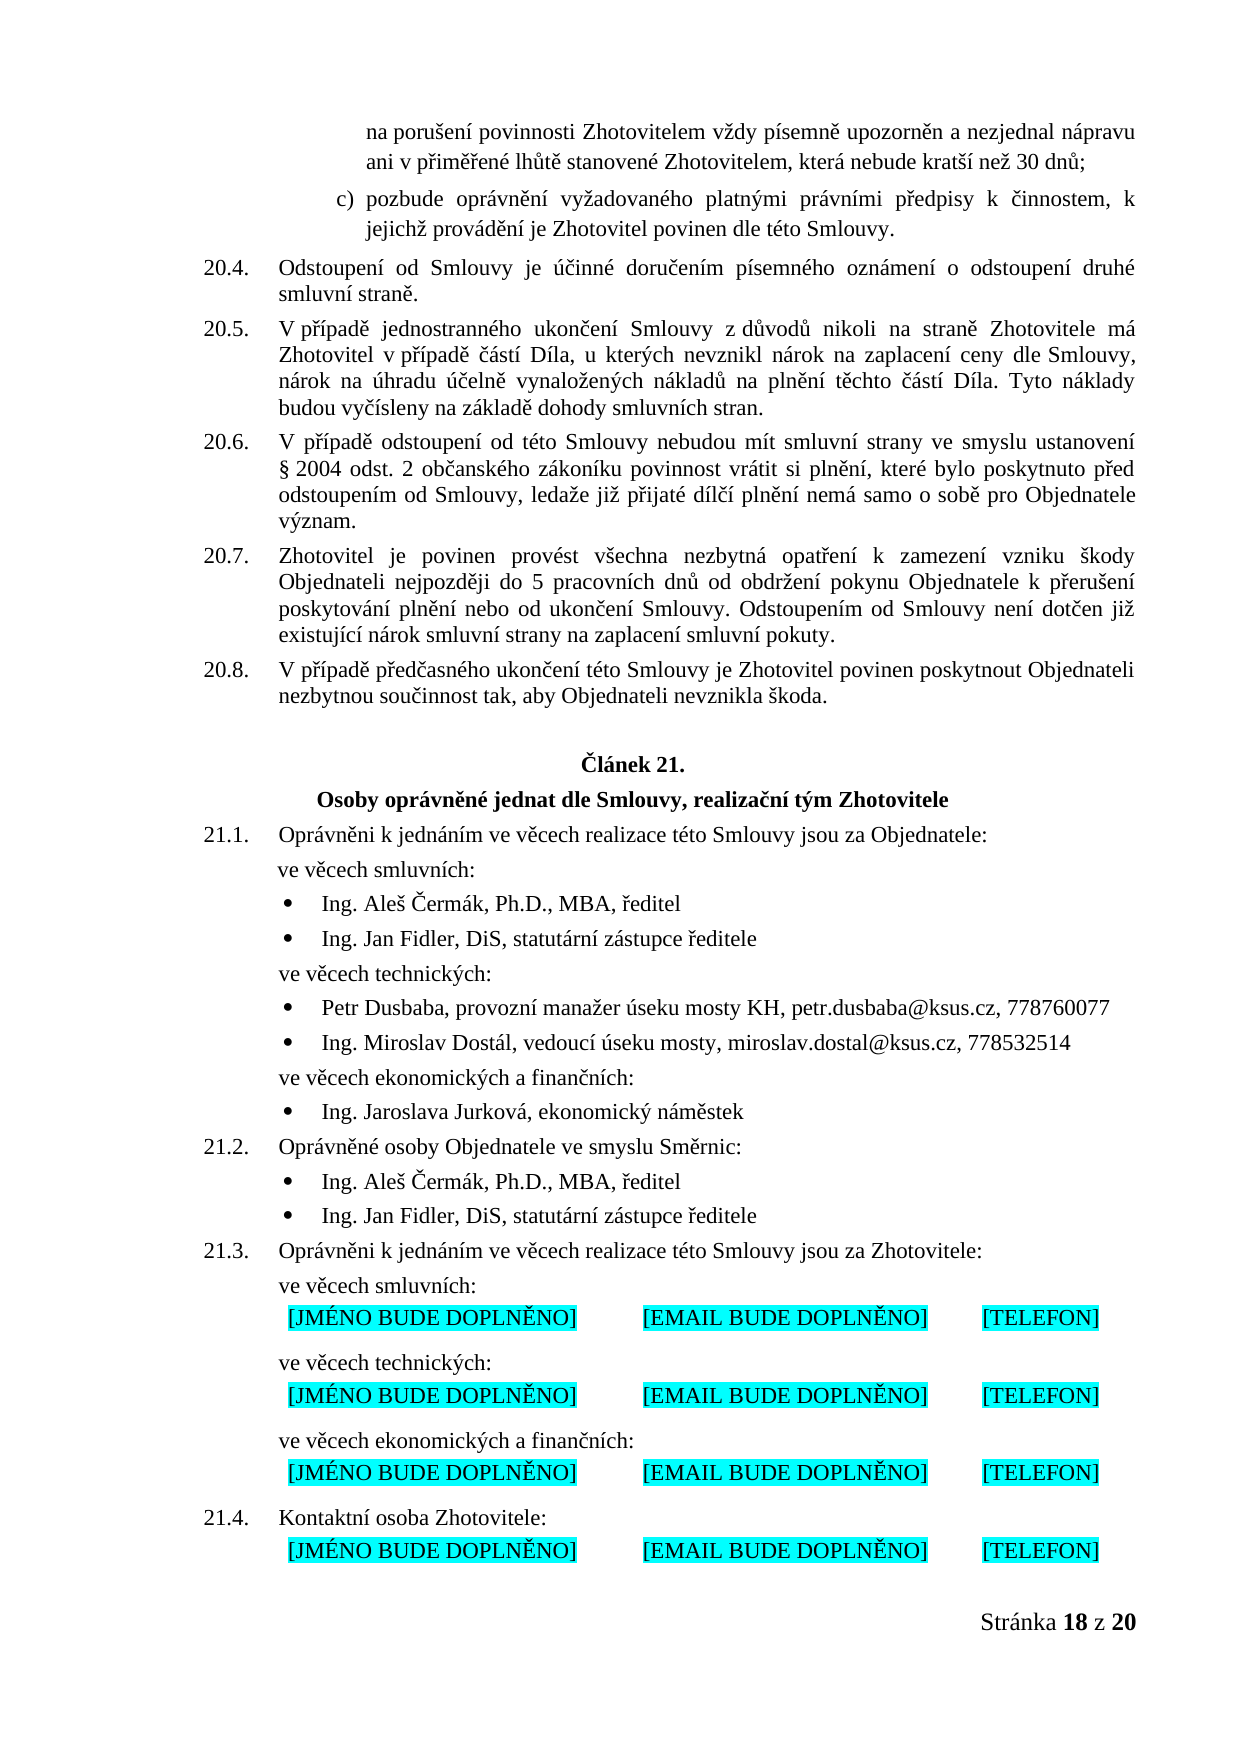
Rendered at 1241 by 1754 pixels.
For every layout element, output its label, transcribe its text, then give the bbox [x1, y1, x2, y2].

list Ing. Aleš Čermák, Ph.D., MBA, ředitel [284, 890, 1136, 917]
table_header [TELEFON] [971, 1453, 1136, 1496]
list ve věcech ekonomických a finančních: [278, 1427, 1136, 1453]
list Ing. Miroslav Dostál, vedoucí úseku mosty, miroslav.dostal@ksus.cz, 778532514 [284, 1029, 1136, 1055]
table_header [TELEFON] [971, 1376, 1136, 1418]
table_header [TELEFON] [971, 1298, 1136, 1341]
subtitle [336, 118, 1136, 175]
list Ing. Jan Fidler, DiS, statutární zástupce ředitele [284, 1202, 1136, 1229]
list Ing. Jan Fidler, DiS, statutární zástupce ředitele [284, 925, 1136, 951]
table_header [EMAIL BUDE DOPLNĚNO] [631, 1530, 971, 1573]
table_header [EMAIL BUDE DOPLNĚNO] [631, 1376, 971, 1418]
subtitle V případě jednostranného ukončení Smlouvy z důvodů nikoli na straně Zhotovitele má Zhotovitel v případě částí Díla, u kterých nevznikl nárok na zaplacení ceny dle Smlouvy, nárok na úhradu účelně vynaložených nákladů na plnění těchto částí Díla. Tyto náklady budou vyčísleny na základě dohody smluvních stran. [203, 314, 1136, 420]
subtitle ve věcech technických: [278, 960, 1136, 986]
subtitle pozbude oprávnění vyžadovaného platnými právními předpisy k činnostem, k jejichž provádění je Zhotovitel povinen dle této Smlouvy. [336, 185, 1136, 241]
table_header [EMAIL BUDE DOPLNĚNO] [631, 1298, 971, 1341]
list Ing. Jaroslava Jurková, ekonomický náměstek [284, 1098, 1136, 1125]
list ve věcech technických: [278, 1349, 1136, 1376]
table_header [JMÉNO BUDE DOPLNĚNO] [277, 1298, 631, 1341]
subtitle Oprávněni k jednáním ve věcech realizace této Smlouvy jsou za Objednatele: [203, 821, 1136, 847]
subtitle ve věcech smluvních: [278, 1272, 1136, 1298]
subtitle V případě předčasného ukončení této Smlouvy je Zhotovitel povinen poskytnout Objednateli nezbytnou součinnost tak, aby Objednateli nevznikla škoda. [203, 656, 1136, 708]
subtitle Oprávněni k jednáním ve věcech realizace této Smlouvy jsou za Zhotovitele: [203, 1237, 1136, 1263]
list Ing. Aleš Čermák, Ph.D., MBA, ředitel [284, 1168, 1136, 1194]
text Osoby oprávněné jednat dle Smlouvy, realizační tým Zhotovitele [129, 786, 1136, 813]
subtitle V případě odstoupení od této Smlouvy nebudou mít smluvní strany ve smyslu ustanovení § 2004 odst. 2 občanského zákoníku povinnost vrátit si plnění, které bylo poskytnuto před odstoupením od Smlouvy, ledaže již přijaté dílčí plnění nemá samo o sobě pro Objednatele význam. [203, 428, 1136, 534]
table_header [JMÉNO BUDE DOPLNĚNO] [277, 1453, 631, 1496]
subtitle ve věcech ekonomických a finančních: [278, 1064, 1136, 1090]
subtitle Oprávněné osoby Objednatele ve smyslu Směrnic: [203, 1133, 1136, 1159]
list Petr Dusbaba, provozní manažer úseku mosty KH, petr.dusbaba@ksus.cz, 778760077 [284, 994, 1136, 1021]
table_header [TELEFON] [971, 1530, 1136, 1573]
table_header [JMÉNO BUDE DOPLNĚNO] [277, 1530, 631, 1573]
subtitle Zhotovitel je povinen provést všechna nezbytná opatření k zamezení vzniku škody Objednateli nejpozději do 5 pracovních dnů od obdržení pokynu Objednatele k přerušení poskytování plnění nebo od ukončení Smlouvy. Odstoupením od Smlouvy není dotčen již existující nárok smluvní strany na zaplacení smluvní pokuty. [203, 542, 1136, 647]
subtitle Odstoupení od Smlouvy je účinné doručením písemného oznámení o odstoupení druhé smluvní straně. [203, 253, 1136, 306]
table_header [JMÉNO BUDE DOPLNĚNO] [277, 1376, 631, 1418]
list ve věcech smluvních: [203, 856, 1136, 882]
subtitle Kontaktní osoba Zhotovitele: [203, 1504, 1136, 1530]
table_header [EMAIL BUDE DOPLNĚNO] [631, 1453, 971, 1496]
